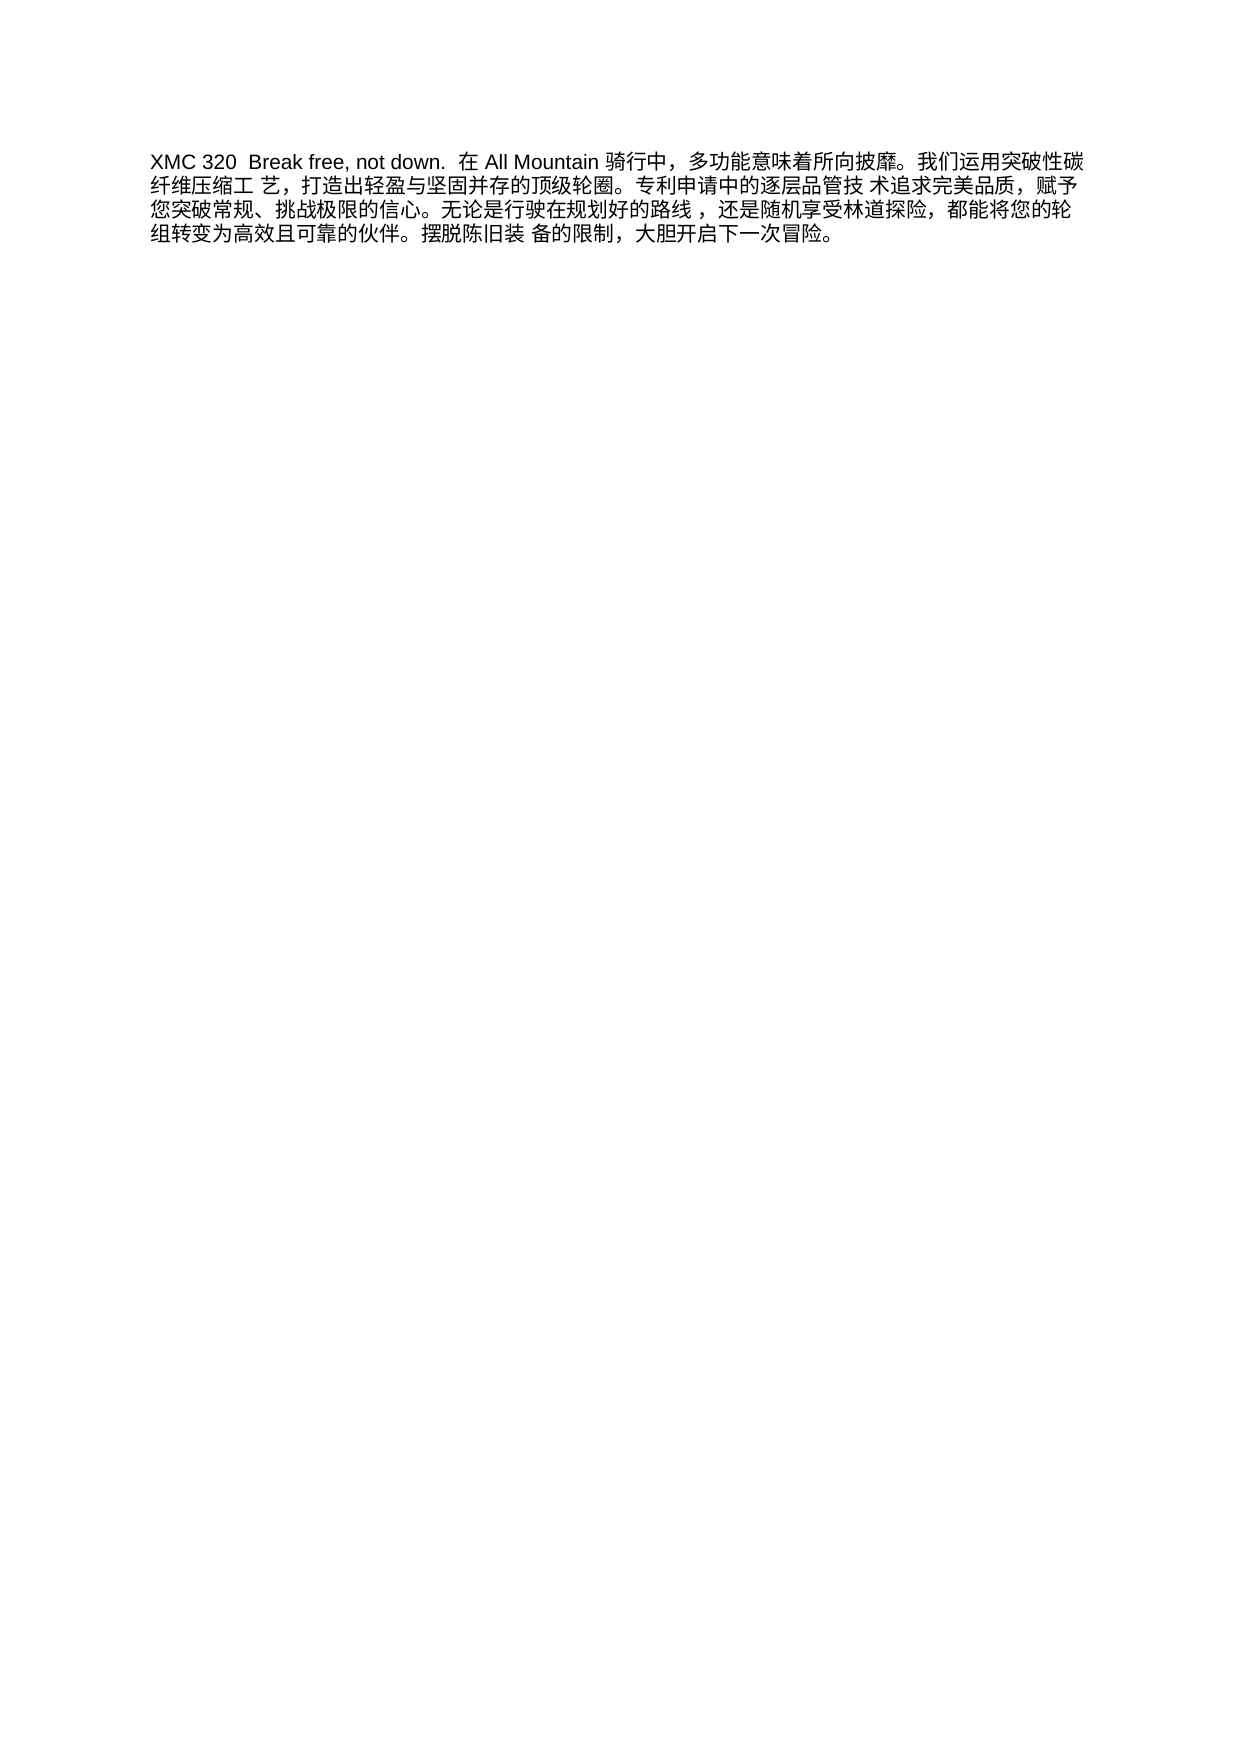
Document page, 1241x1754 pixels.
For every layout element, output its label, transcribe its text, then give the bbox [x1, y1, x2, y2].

text XMC 320 Break free, not down. 在 All Mountain 骑行中，多功能意味着所向披靡。我们运用突破性碳纤维压缩工 艺，打造出轻盈与坚固并存的顶级轮圈。专利申请中的逐层品管技 术追求完美品质，赋予您突破常规、挑战极限的信心。无论是行驶在规划好的路线 ，还是随机享受林道探险，都能将您的轮组转变为高效且可靠的伙伴。摆脱陈旧装 备的限制，大胆开启下一次冒险。 [150, 150, 1090, 246]
